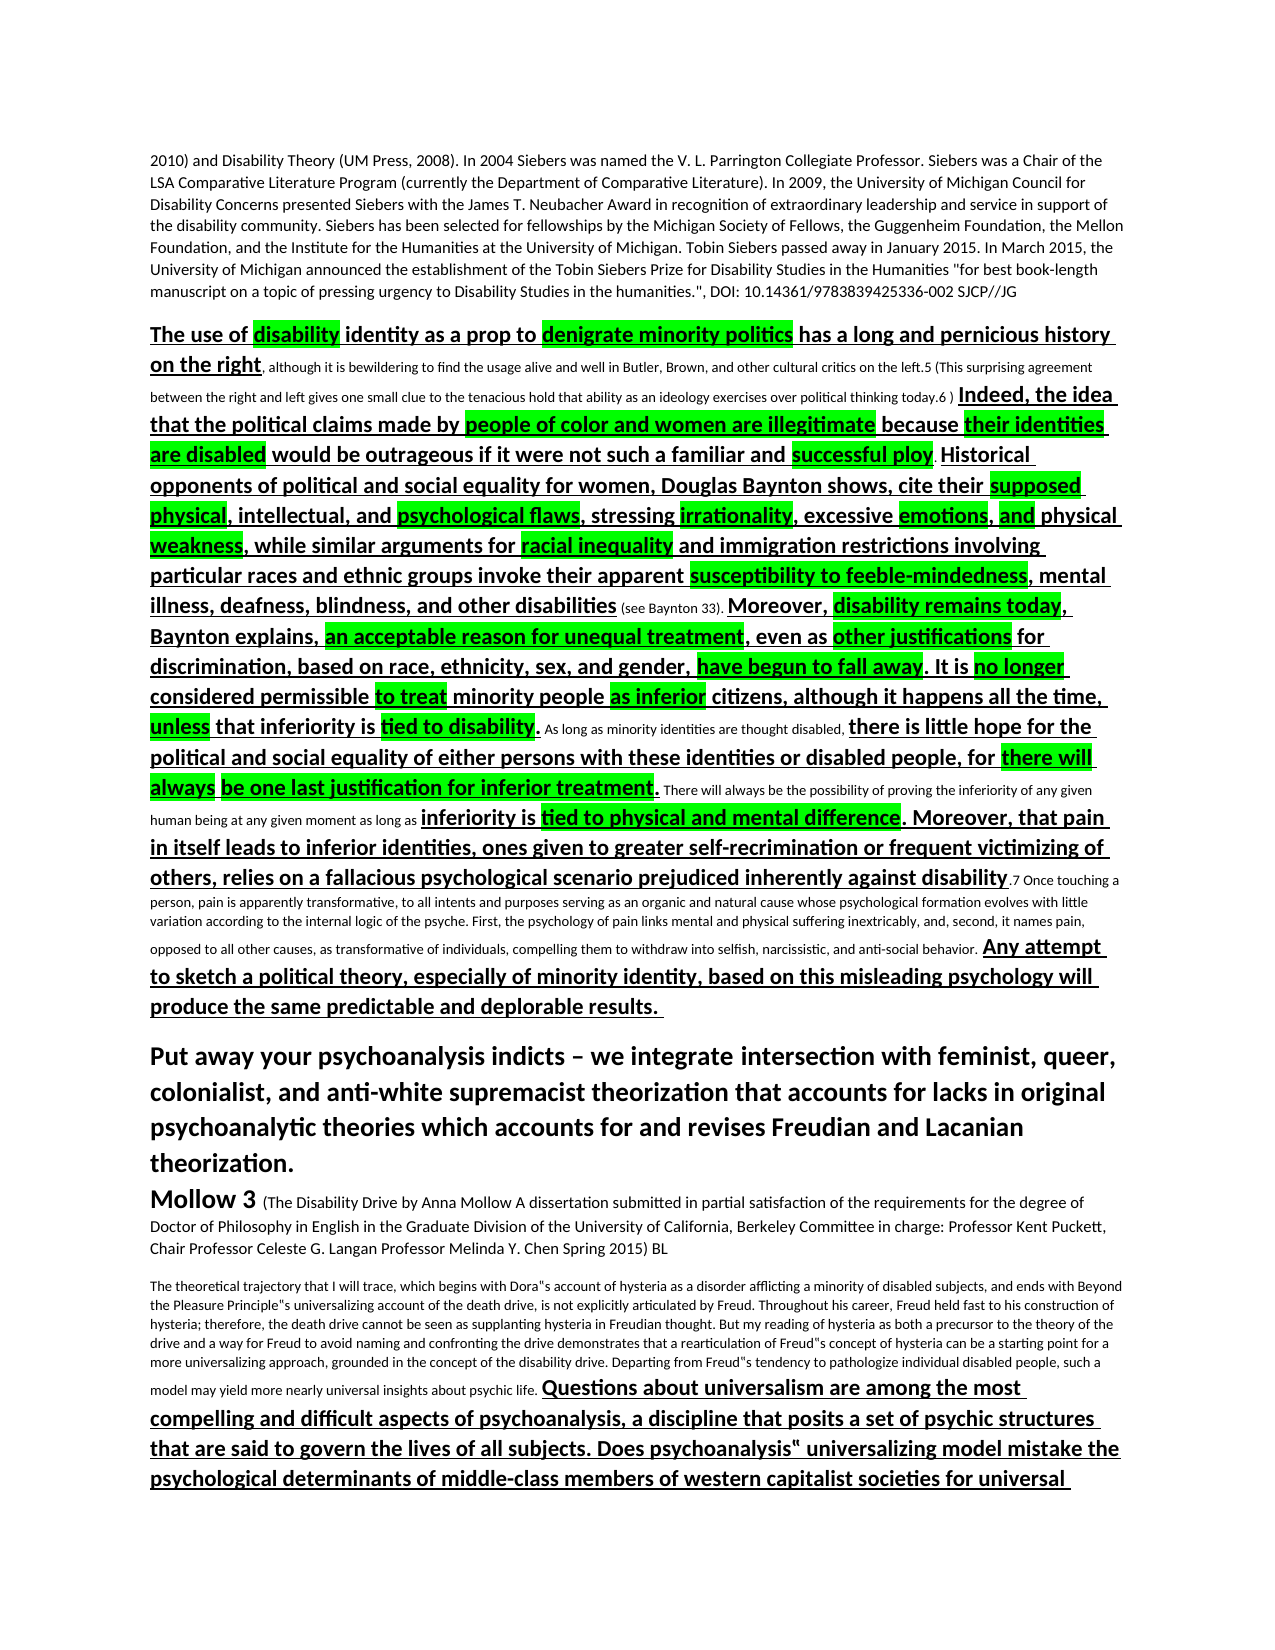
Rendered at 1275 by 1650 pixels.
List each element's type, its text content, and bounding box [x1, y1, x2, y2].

text The use of disability identity as a prop to denigrate minority politics has a long and pernicious history on the right, although it is bewildering to find the usage alive and well in Butler, Brown, and other cultural critics on the left.5 (This surprising agreement between the right and left gives one small clue to the tenacious hold that ability as an ideology exercises over political thinking today.6 ) Indeed, the idea that the political claims made by people of color and women are illegitimate because their identities are disabled would be outrageous if it were not such a familiar and successful ploy. Historical opponents of political and social equality for women, Douglas Baynton shows, cite their supposed physical, intellectual, and psychological flaws, stressing irrationality, excessive emotions, and physical weakness, while similar arguments for racial inequality and immigration restrictions involving particular races and ethnic groups invoke their apparent susceptibility to feeble-mindedness, mental illness, deafness, blindness, and other disabilities (see Baynton 33). Moreover, disability remains today, Baynton explains, an acceptable reason for unequal treatment, even as other justifications for discrimination, based on race, ethnicity, sex, and gender, have begun to fall away. It is no longer considered permissible to treat minority people as inferior citizens, although it happens all the time, unless that inferiority is tied to disability. As long as minority identities are thought disabled, there is little hope for the political and social equality of either persons with these identities or disabled people, for there will always be one last justification for inferior treatment. There will always be the possibility of proving the inferiority of any given human being at any given moment as long as inferiority is tied to physical and mental difference. Moreover, that pain in itself leads to inferior identities, ones given to greater self-recrimination or frequent victimizing of others, relies on a fallacious psychological scenario prejudiced inherently against disability.7 Once touching a person, pain is apparently transformative, to all intents and purposes serving as an organic and natural cause whose psychological formation evolves with little variation according to the internal logic of the psyche. First, the psychology of pain links mental and physical suffering inextricably, and, second, it names pain, opposed to all other causes, as transformative of individuals, compelling them to withdraw into selfish, narcissistic, and anti-social behavior. Any attempt to sketch a political theory, especially of minority identity, based on this misleading psychology will produce the same predictable and deplorable results. [150, 320, 1125, 1021]
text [150, 150, 1125, 302]
text Mollow 3 (The Disability Drive by Anna Mollow A dissertation submitted in partial satisfaction of the requirements for the degree of Doctor of Philosophy in English in the Graduate Division of the University of California, Berkeley Committee in charge: Professor Kent Puckett, Chair Professor Celeste G. Langan Professor Melinda Y. Chen Spring 2015) BL [150, 1182, 1125, 1259]
subtitle Put away your psychoanalysis indicts – we integrate intersection with feminist, queer, colonialist, and anti-white supremacist theorization that accounts for lacks in original psychoanalytic theories which accounts for and revises Freudian and Lacanian theorization. [150, 1039, 1125, 1179]
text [150, 1277, 1125, 1492]
